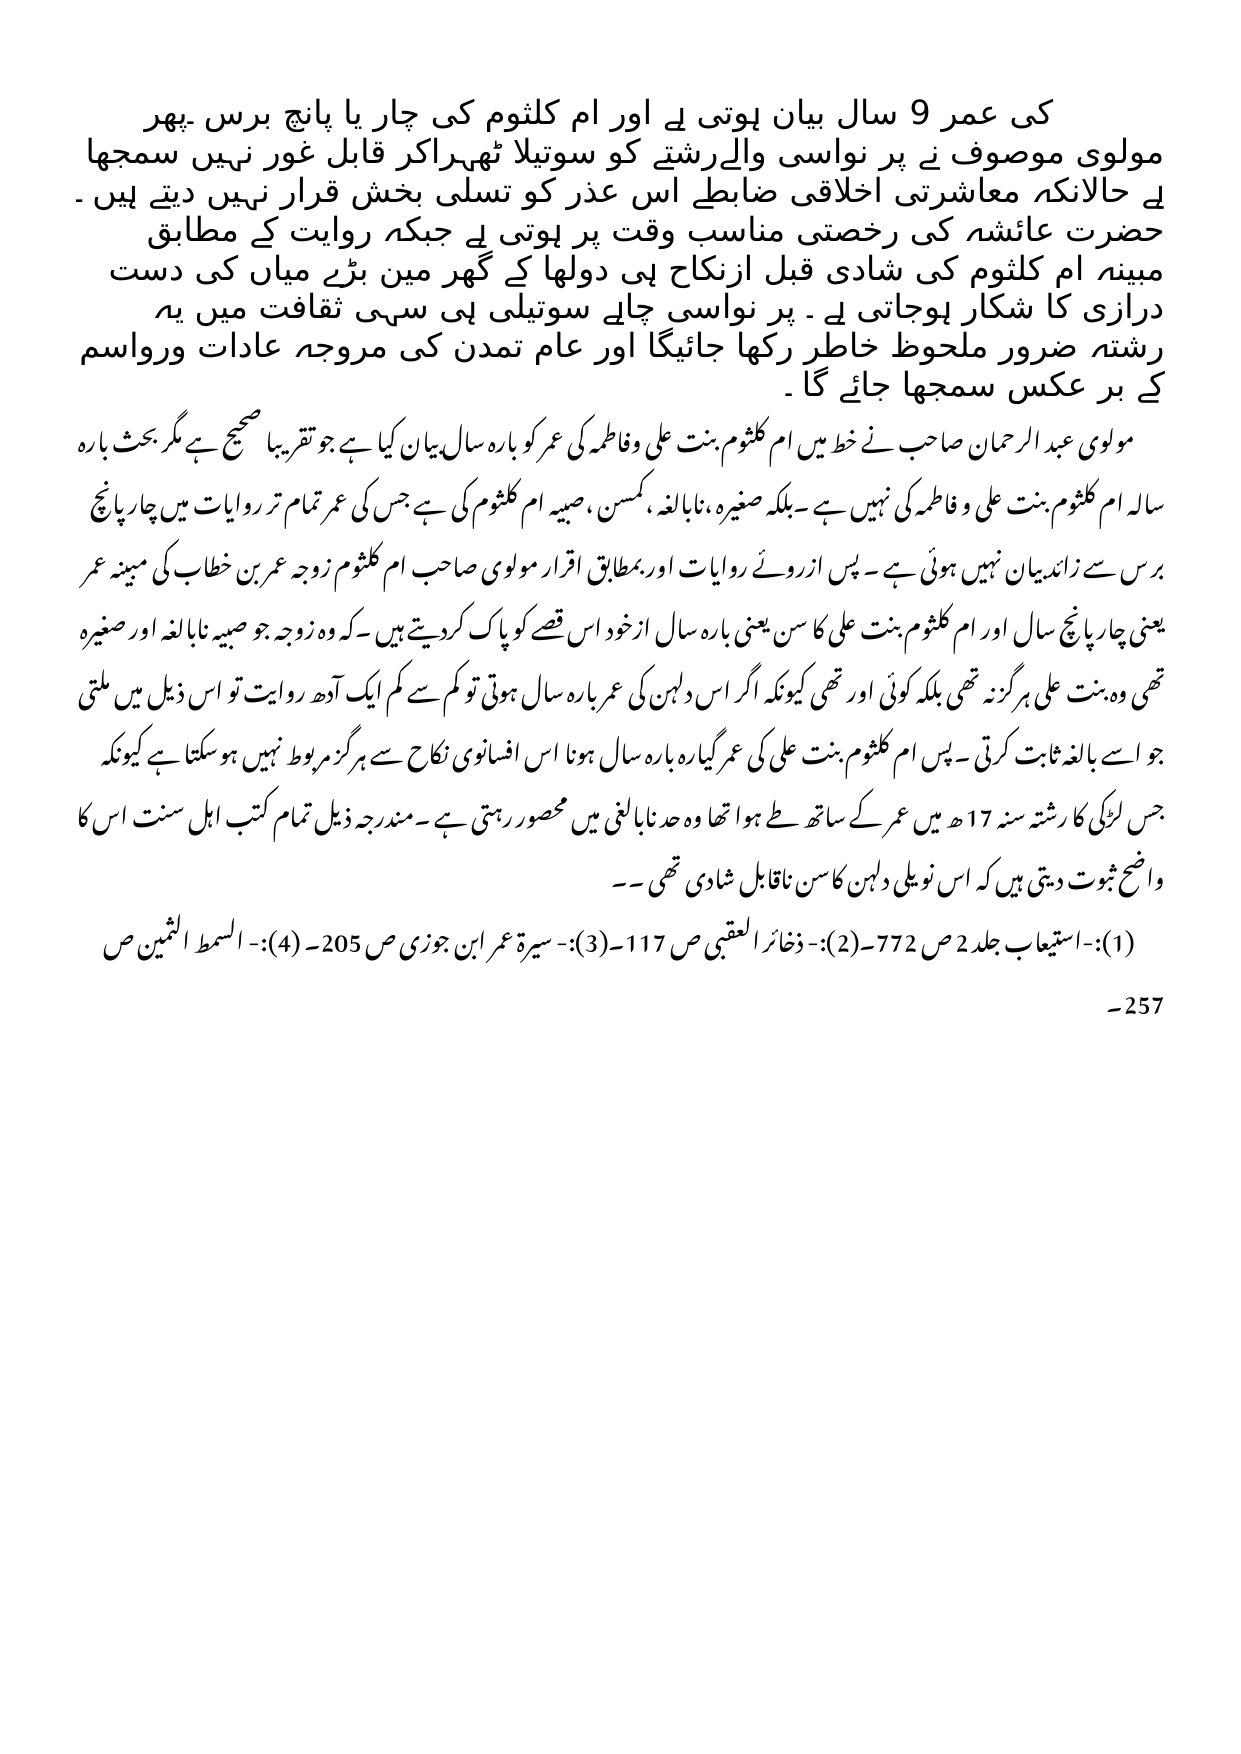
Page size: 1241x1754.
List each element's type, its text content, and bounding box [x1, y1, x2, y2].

text مولوی عبد الرحمان صاحب نے خط میں ام کلثوم بنت علی وفاطمہ کی عمر کو بارہ سال بیان کیا ہے جو تقریبا صحیح ہے مگر بحث بارہ سالہ ام کلثوم بنت علی و فاطمہ کی نہیں ہے ۔بلکہ صغیرہ ،نابالغہ ،کمسن ،صبیہ ام کلثوم کی ہے جس کی عمر تمام تر روایات میں چار پانچ بر س سے زائد بیان نہیں ہوئی ہے ۔ پس ازروئے روایات اور بمطابق اقرار مولوی صاحب ام کلثوم زوجہ عمر بن خطاب کی مبینہ عمر یعنی چار پانچ سال اور ام کلثوم بنت علی کا سن یعنی بارہ سال ازخود اس قصے کو پاک کردیتے ہیں ۔کہ وہ زوجہ جو صبیہ نابالغہ اور صغیرہ تھی وہ بنت علی ہرگز نہ تھی بلکہ کوئی اور تھی کیونکہ اگر اس دلہن کی عمر بارہ سال ہوتی تو کم سے کم ایک آدھ روایت تو اس ذیل میں ملتی جو اسے بالغہ ثابت کرتی ۔پس ام کلثوم بنت علی کی عمر گیارہ بارہ سال ہونا اس افسانوی نکاح سے ہرگز مربوط نہیں ہوسکتا ہے کیونکہ جس لڑکی کا رشتہ سنہ 17 ھ میں عمر کے ساتھ طے ہوا تھا وہ حد نابالغی میں محصور رہتی ہے ۔مندرجہ ذیل تمام کتب اہل سنت اس کا واضح ثبوت دیتی ہیں کہ اس نویلی دلہن کاسن ناقابل شادی تھی ۔۔ [75, 404, 1165, 904]
text کی عمر 9 سال بیان ہوتی ہے اور ام کلثوم کی چار یا پانچ برس ۔پھر مولوی موصوف نے پر نواسی والےرشتے کو سوتیلا ٹھہراکر قابل غور نہیں سمجھا ہے حالانکہ معاشرتی اخلاقی ضابطے اس عذر کو تسلی بخش قرار نہیں دیتے ہیں ۔حضرت عائشہ کی رخصتی مناسب وقت پر ہوتی ہے جبکہ روایت کے مطابق مبینہ ام کلثوم کی شادی قبل ازنکاح ہی دولھا کے گھر مین بڑے میاں کی دست درازی کا شکار ہوجاتی ہے ۔ پر نواسی چاہے سوتیلی ہی سہی ثقافت میں یہ رشتہ ضرور ملحوظ خاطر رکھا جائیگا اور عام تمدن کی مروجہ عادات ورواسم کے بر عکس سمجھا جائے گا ۔ [75, 94, 1165, 404]
text (1):-استیعاب جلد 2 ص 772۔(2):- ذخائر العقبی ص 117۔(3):- سیرۃ عمر ابن جوزی ص 205۔ (4):- السمط الثمین ص 257۔ (5):- طبقات ابن سعد جلد 8 ص 463۔ (6):- نسب قریش زبیری ص 349۔ (7):- اعلام النساء جلد 4 ص 256۔ (8):-ابن عساکر جلد 7 ص 25۔ (9):- اصابہ جلد 2 ص 269۔ (10):- المہذب موصلی ص 142۔ (11) تذکرۃ خواص الامۃ ص 331۔ (12):- ہدایۃ السعداء ص 259 ۔ (13):- صوعق محرقہ ص 55 ۔(14):- براہین قاطعہ ص 159 وغیرہ وغیرہ ۔ [75, 904, 1165, 1029]
